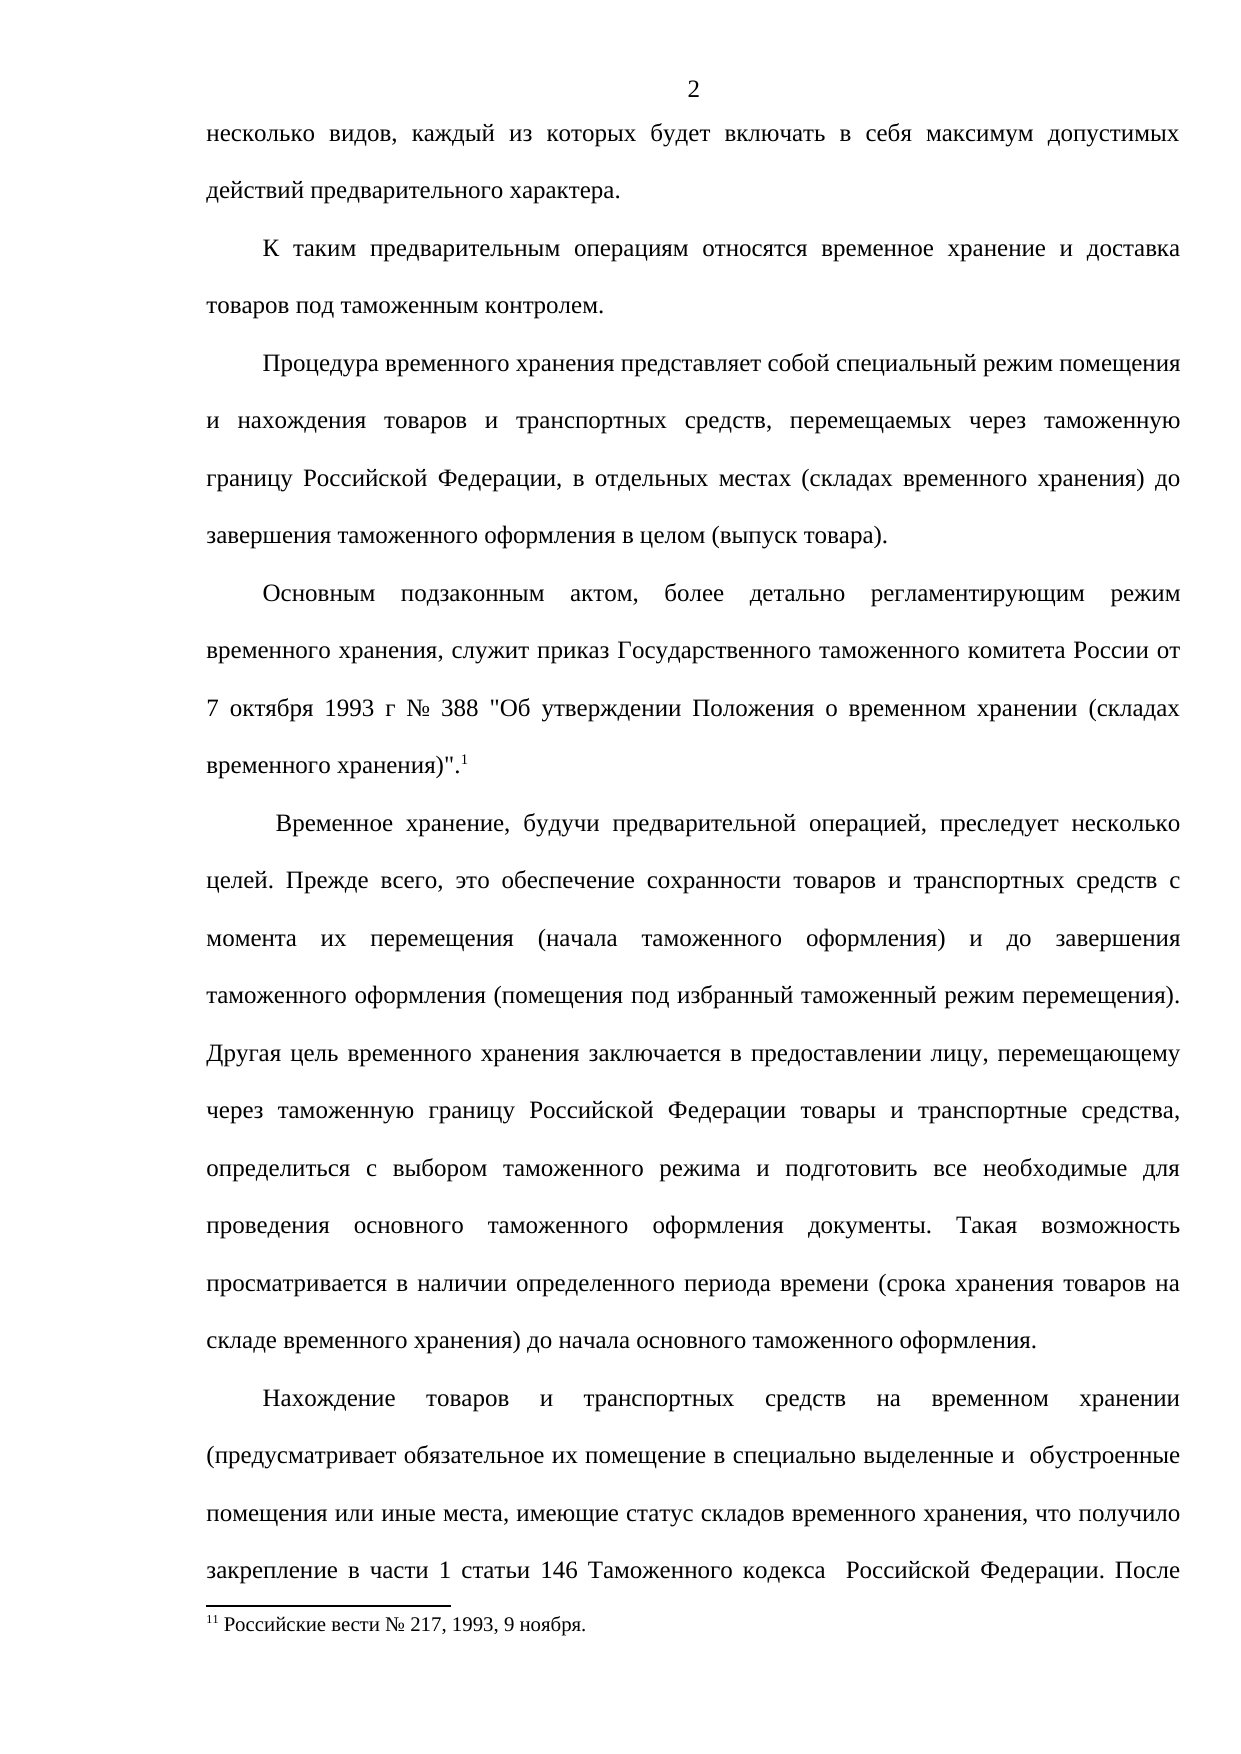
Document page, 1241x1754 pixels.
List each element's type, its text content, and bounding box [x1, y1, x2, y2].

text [206, 1383, 1181, 1584]
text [206, 118, 1181, 204]
text Процедура временного хранения представляет собой специальный режим помещения и нахождения товаров и транспортных средств, перемещаемых через таможенную границу Российской Федерации, в отдельных местах (складах временного хранения) до завершения таможенного оформления в целом (выпуск товара). [206, 348, 1181, 549]
text Основным подзаконным актом, более детально регламентирующим режим временного хранения, служит приказ Государственного таможенного комитета России от 7 октября 1993 г № 388 "Об утверждении Положения о временном хранении (складах временного хранения)".1 [206, 578, 1181, 779]
text Временное хранение, будучи предварительной операцией, преследует несколько целей. Прежде всего, это обеспечение сохранности товаров и транспортных средств с момента их перемещения (начала таможенного оформления) и до завершения таможенного оформления (помещения под избранный таможенный режим перемещения). Другая цель временного хранения заключается в предоставлении лицу, перемещающему через таможенную границу Российской Федерации товары и транспортные средства, определиться с выбором таможенного режима и подготовить все необходимые для проведения основного таможенного оформления документы. Такая возможность просматривается в наличии определенного периода времени (срока хранения товаров на складе временного хранения) до начала основного таможенного оформления. [206, 808, 1181, 1354]
text К таким предварительным операциям относятся временное хранение и доставка товаров под таможенным контролем. [206, 233, 1181, 319]
